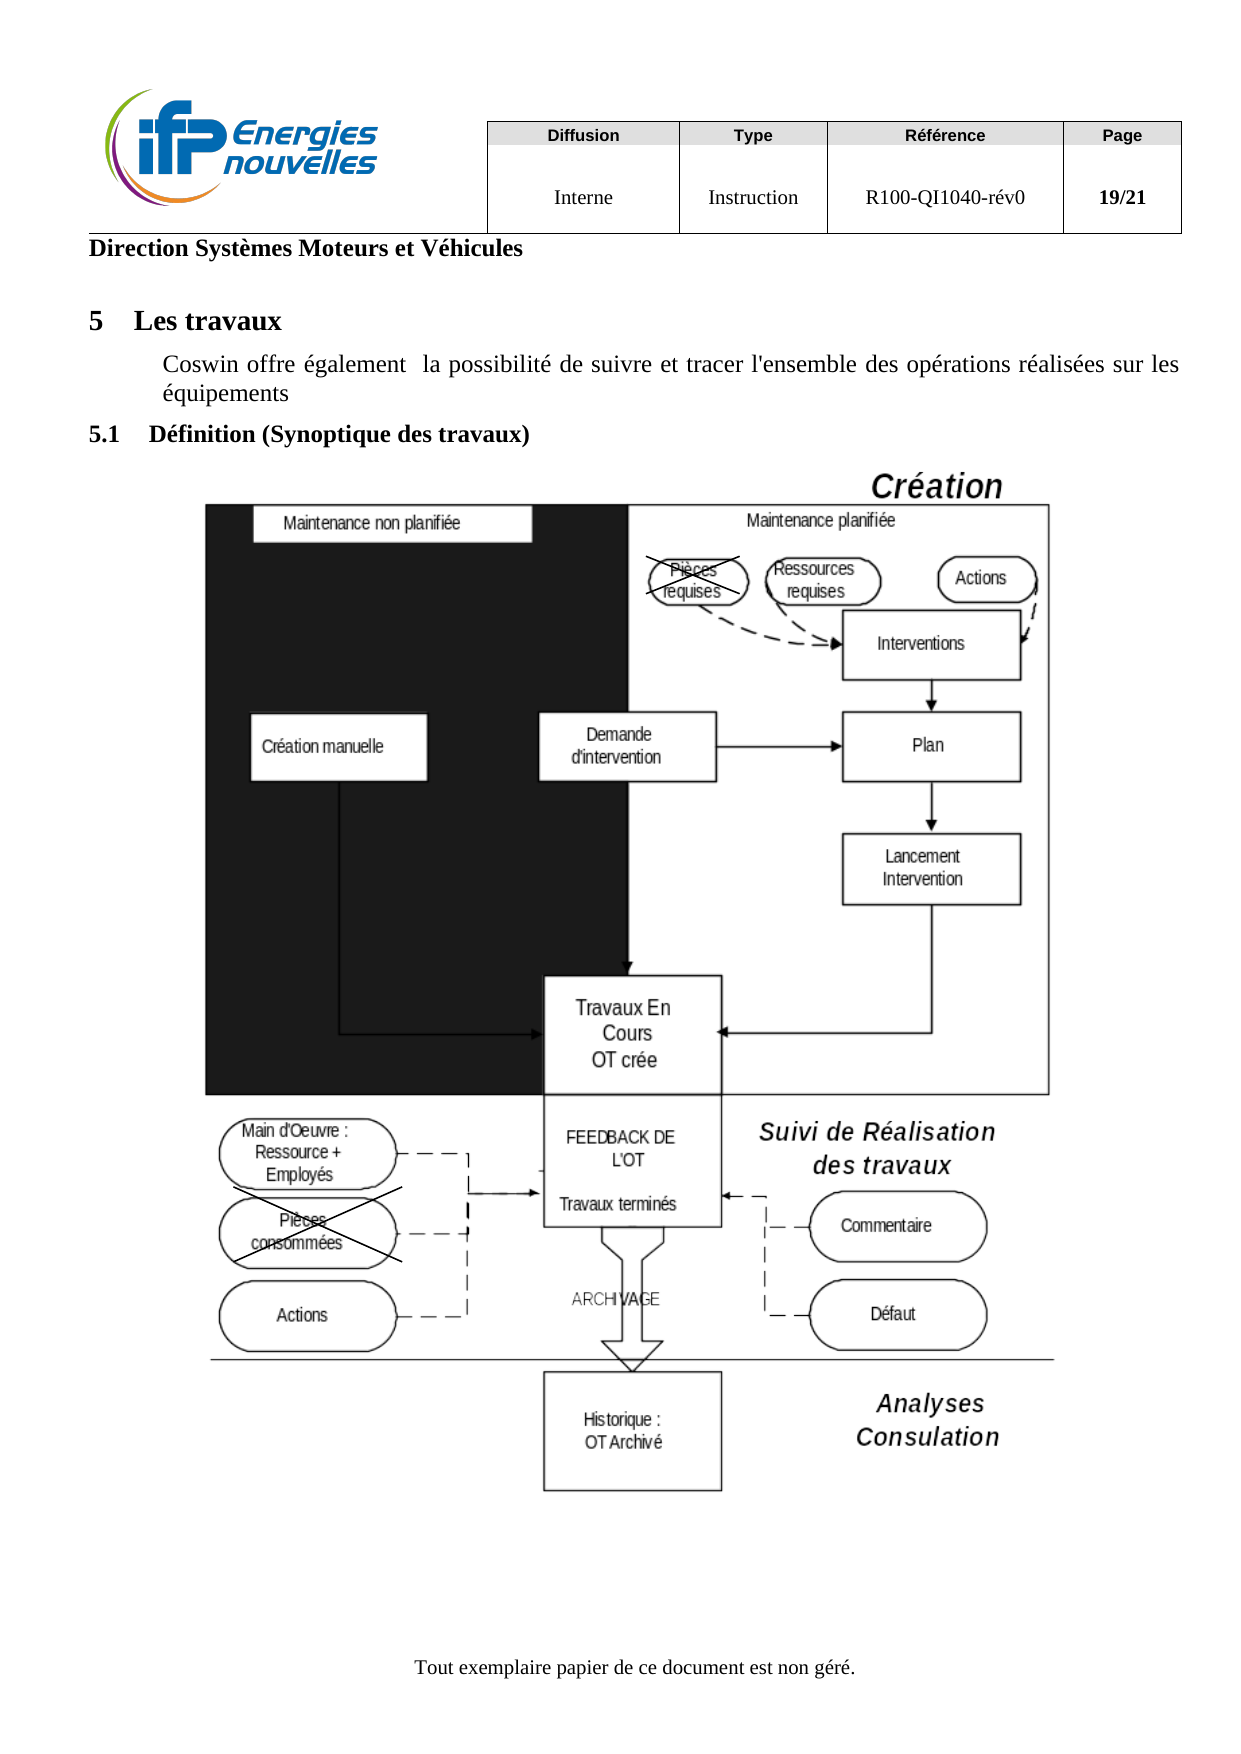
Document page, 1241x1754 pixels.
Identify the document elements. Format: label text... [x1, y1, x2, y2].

subtitle Définition (Synoptique des travaux) [89, 419, 1181, 448]
text Coswin offre également la possibilité de suivre et tracer l'ensemble des opérations réalisées sur les équipements [162, 349, 1181, 407]
picture [100, 87, 383, 208]
subtitle Les travaux [89, 303, 1181, 337]
